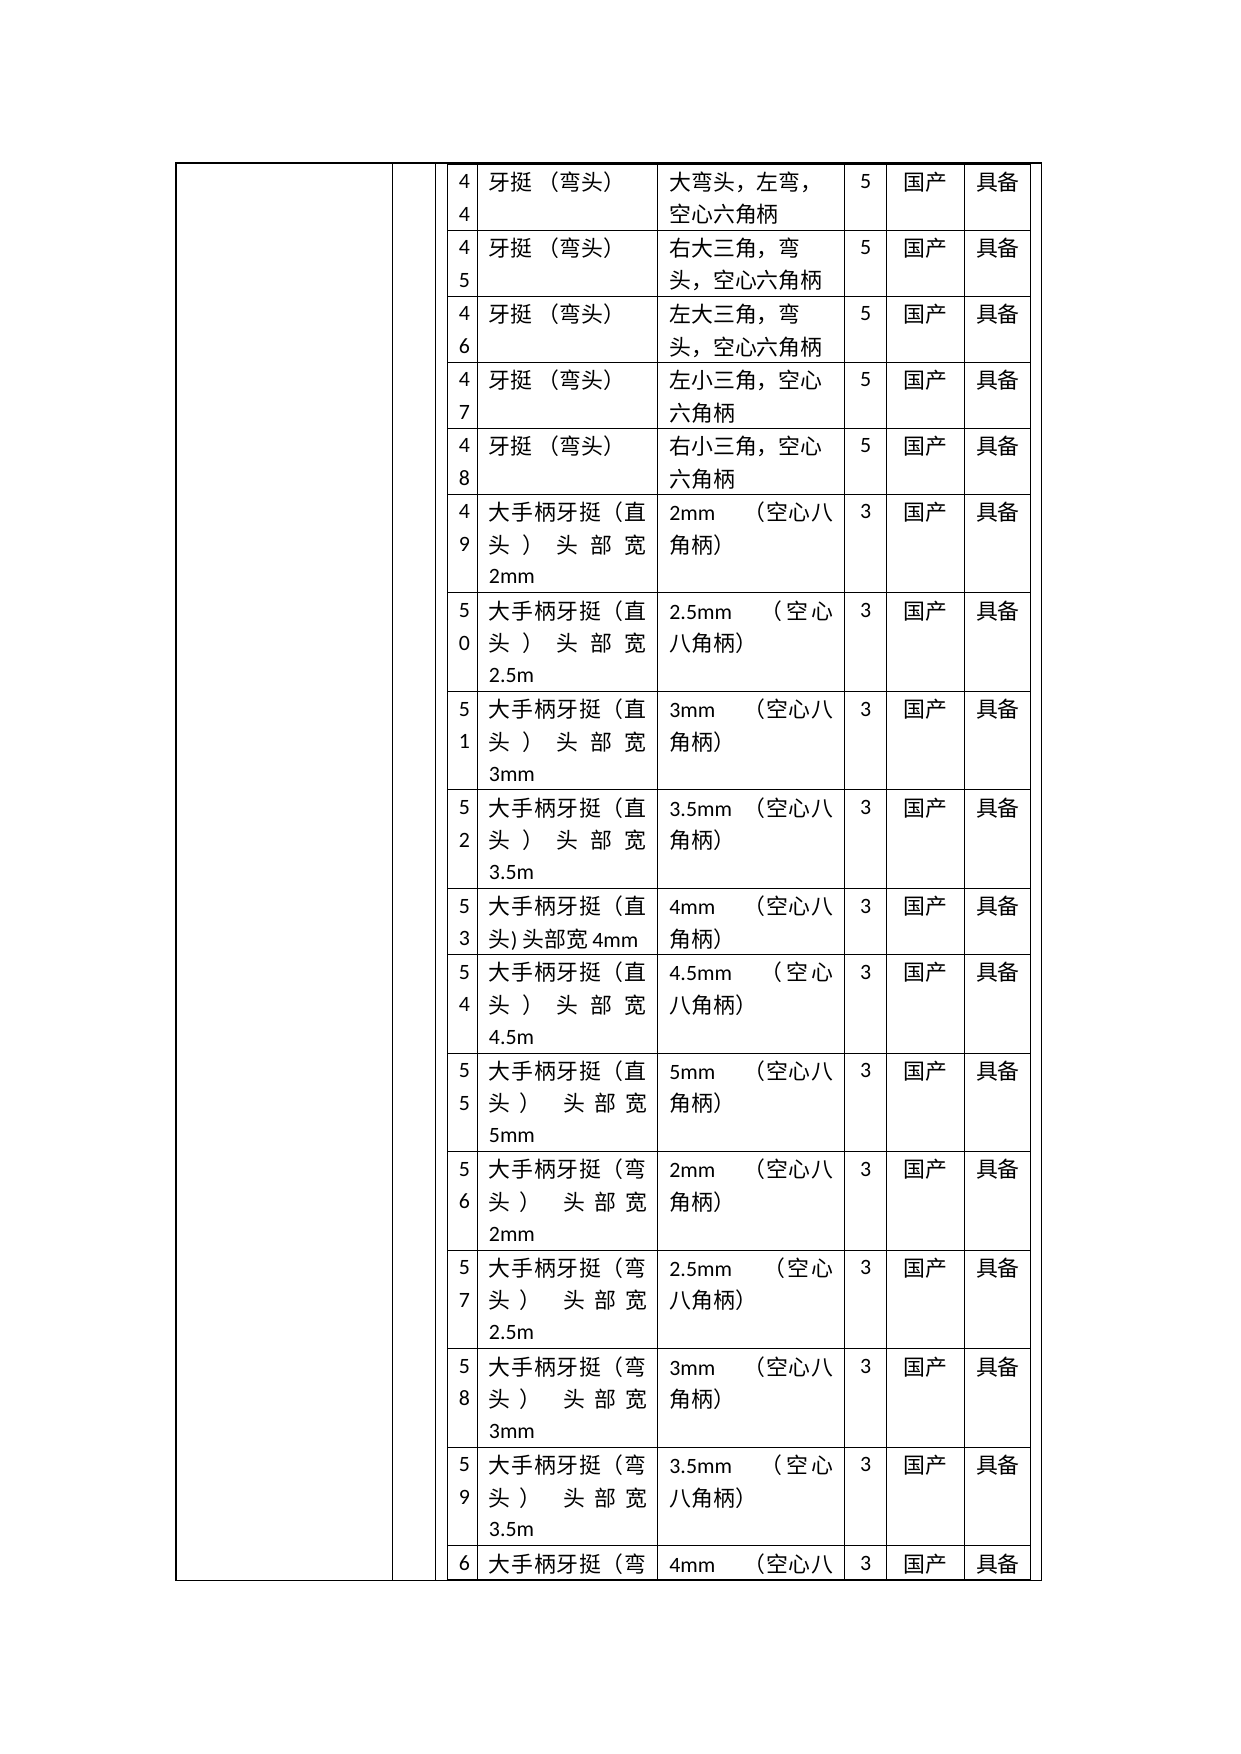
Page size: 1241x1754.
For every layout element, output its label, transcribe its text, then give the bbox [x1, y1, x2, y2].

table_cell 数量单位：个 注：以上手术器械的材料均为不锈钢或医用高分子材料。 [887, 1349, 964, 1447]
table_cell 数量单位：个 注：以上手术器械的材料均为不锈钢或医用高分子材料。 [478, 495, 657, 592]
table_cell 数量单位：个 注：以上手术器械的材料均为不锈钢或医用高分子材料。 [845, 1349, 886, 1447]
table_cell 数量单位：个 注：以上手术器械的材料均为不锈钢或医用高分子材料。 [658, 297, 844, 362]
table_cell 数量单位：个 注：以上手术器械的材料均为不锈钢或医用高分子材料。 [658, 955, 844, 1053]
table_cell 数量单位：个 注：以上手术器械的材料均为不锈钢或医用高分子材料。 [887, 889, 964, 954]
table_cell 数量单位：个 注：以上手术器械的材料均为不锈钢或医用高分子材料。 [965, 1349, 1030, 1447]
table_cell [965, 1546, 1030, 1579]
table_cell 数量单位：个 注：以上手术器械的材料均为不锈钢或医用高分子材料。 [478, 1448, 657, 1545]
table_cell 数量单位：个 注：以上手术器械的材料均为不锈钢或医用高分子材料。 [845, 955, 886, 1053]
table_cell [448, 1546, 477, 1579]
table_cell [887, 165, 964, 230]
table_cell 数量单位：个 注：以上手术器械的材料均为不锈钢或医用高分子材料。 [965, 593, 1030, 691]
table_cell 数量单位：个 注：以上手术器械的材料均为不锈钢或医用高分子材料。 [658, 1054, 844, 1151]
table_cell 数量单位：个 注：以上手术器械的材料均为不锈钢或医用高分子材料。 [658, 1152, 844, 1250]
table_cell 数量单位：个 注：以上手术器械的材料均为不锈钢或医用高分子材料。 [658, 593, 844, 691]
table_cell 数量单位：个 注：以上手术器械的材料均为不锈钢或医用高分子材料。 [478, 955, 657, 1053]
table_cell 数量单位：个 注：以上手术器械的材料均为不锈钢或医用高分子材料。 [478, 363, 657, 428]
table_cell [448, 165, 477, 230]
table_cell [478, 1546, 657, 1579]
table_cell 数量单位：个 注：以上手术器械的材料均为不锈钢或医用高分子材料。 [887, 692, 964, 789]
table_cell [845, 1546, 886, 1579]
table_cell 数量单位：个 注：以上手术器械的材料均为不锈钢或医用高分子材料。 [478, 692, 657, 789]
table_cell 数量单位：个 注：以上手术器械的材料均为不锈钢或医用高分子材料。 [845, 790, 886, 888]
table_cell 数量单位：个 注：以上手术器械的材料均为不锈钢或医用高分子材料。 [887, 1152, 964, 1250]
table_cell 数量单位：个 注：以上手术器械的材料均为不锈钢或医用高分子材料。 [887, 593, 964, 691]
table_cell 数量单位：个 注：以上手术器械的材料均为不锈钢或医用高分子材料。 [478, 429, 657, 494]
table_cell 数量单位：个 注：以上手术器械的材料均为不锈钢或医用高分子材料。 [658, 1349, 844, 1447]
table_cell 数量单位：个 注：以上手术器械的材料均为不锈钢或医用高分子材料。 [658, 790, 844, 888]
table_cell 数量单位：个 注：以上手术器械的材料均为不锈钢或医用高分子材料。 [658, 363, 844, 428]
table_cell 数量单位：个 注：以上手术器械的材料均为不锈钢或医用高分子材料。 [845, 593, 886, 691]
table_cell 数量单位：个 注：以上手术器械的材料均为不锈钢或医用高分子材料。 [478, 1054, 657, 1151]
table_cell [1031, 164, 1041, 1580]
table_cell 数量单位：个 注：以上手术器械的材料均为不锈钢或医用高分子材料。 [887, 1054, 964, 1151]
table_cell 数量单位：个 注：以上手术器械的材料均为不锈钢或医用高分子材料。 [478, 889, 657, 954]
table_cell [658, 165, 844, 230]
table_cell 数量单位：个 注：以上手术器械的材料均为不锈钢或医用高分子材料。 [965, 790, 1030, 888]
table_cell 数量单位：个 注：以上手术器械的材料均为不锈钢或医用高分子材料。 [478, 231, 657, 296]
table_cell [436, 164, 447, 1580]
table_cell 数量单位：个 注：以上手术器械的材料均为不锈钢或医用高分子材料。 [965, 495, 1030, 592]
table_cell 数量单位：个 注：以上手术器械的材料均为不锈钢或医用高分子材料。 [965, 363, 1030, 428]
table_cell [845, 165, 886, 230]
table_cell 数量单位：个 注：以上手术器械的材料均为不锈钢或医用高分子材料。 [965, 955, 1030, 1053]
table_cell 数量单位：个 注：以上手术器械的材料均为不锈钢或医用高分子材料。 [845, 495, 886, 592]
table_cell 数量单位：个 注：以上手术器械的材料均为不锈钢或医用高分子材料。 [658, 495, 844, 592]
table_cell 数量单位：个 注：以上手术器械的材料均为不锈钢或医用高分子材料。 [845, 1251, 886, 1348]
table_cell 数量单位：个 注：以上手术器械的材料均为不锈钢或医用高分子材料。 [845, 1054, 886, 1151]
table_cell 数量单位：个 注：以上手术器械的材料均为不锈钢或医用高分子材料。 [965, 231, 1030, 296]
table_cell 数量单位：个 注：以上手术器械的材料均为不锈钢或医用高分子材料。 [965, 429, 1030, 494]
table_cell 数量单位：个 注：以上手术器械的材料均为不锈钢或医用高分子材料。 [887, 231, 964, 296]
table_cell 数量单位：个 注：以上手术器械的材料均为不锈钢或医用高分子材料。 [658, 429, 844, 494]
table_cell 数量单位：个 注：以上手术器械的材料均为不锈钢或医用高分子材料。 [658, 889, 844, 954]
table_cell 数量单位：个 注：以上手术器械的材料均为不锈钢或医用高分子材料。 [658, 1448, 844, 1545]
table_cell 数量单位：个 注：以上手术器械的材料均为不锈钢或医用高分子材料。 [478, 593, 657, 691]
table_cell 数量单位：个 注：以上手术器械的材料均为不锈钢或医用高分子材料。 [478, 1349, 657, 1447]
table_cell 1 [393, 164, 435, 1580]
table_cell 数量单位：个 注：以上手术器械的材料均为不锈钢或医用高分子材料。 [478, 790, 657, 888]
table_cell 数量单位：个 注：以上手术器械的材料均为不锈钢或医用高分子材料。 [658, 231, 844, 296]
table_cell 数量单位：个 注：以上手术器械的材料均为不锈钢或医用高分子材料。 [887, 790, 964, 888]
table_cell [658, 1546, 844, 1579]
table_cell 数量单位：个 注：以上手术器械的材料均为不锈钢或医用高分子材料。 [965, 889, 1030, 954]
table_cell 数量单位：个 注：以上手术器械的材料均为不锈钢或医用高分子材料。 [965, 297, 1030, 362]
table_cell 数量单位：个 注：以上手术器械的材料均为不锈钢或医用高分子材料。 [845, 692, 886, 789]
table_cell 数量单位：个 注：以上手术器械的材料均为不锈钢或医用高分子材料。 [965, 692, 1030, 789]
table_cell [478, 165, 657, 230]
table_cell 数量单位：个 注：以上手术器械的材料均为不锈钢或医用高分子材料。 [478, 1152, 657, 1250]
table_cell 数量单位：个 注：以上手术器械的材料均为不锈钢或医用高分子材料。 [887, 363, 964, 428]
table_cell 数量单位：个 注：以上手术器械的材料均为不锈钢或医用高分子材料。 [887, 429, 964, 494]
table_cell 数量单位：个 注：以上手术器械的材料均为不锈钢或医用高分子材料。 [887, 1448, 964, 1545]
table_cell 数量单位：个 注：以上手术器械的材料均为不锈钢或医用高分子材料。 [478, 297, 657, 362]
table_cell 数量单位：个 注：以上手术器械的材料均为不锈钢或医用高分子材料。 [965, 1054, 1030, 1151]
table_cell 数量单位：个 注：以上手术器械的材料均为不锈钢或医用高分子材料。 [887, 1251, 964, 1348]
table_cell 数量单位：个 注：以上手术器械的材料均为不锈钢或医用高分子材料。 [478, 1251, 657, 1348]
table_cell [887, 1546, 964, 1579]
table_cell 数量单位：个 注：以上手术器械的材料均为不锈钢或医用高分子材料。 [658, 1251, 844, 1348]
table_cell 数量单位：个 注：以上手术器械的材料均为不锈钢或医用高分子材料。 [887, 955, 964, 1053]
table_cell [965, 165, 1030, 230]
table_cell 数量单位：个 注：以上手术器械的材料均为不锈钢或医用高分子材料。 [887, 297, 964, 362]
table_cell 数量单位：个 注：以上手术器械的材料均为不锈钢或医用高分子材料。 [965, 1251, 1030, 1348]
table_cell 数量单位：个 注：以上手术器械的材料均为不锈钢或医用高分子材料。 [965, 1152, 1030, 1250]
table_cell [177, 164, 392, 1580]
table_cell 数量单位：个 注：以上手术器械的材料均为不锈钢或医用高分子材料。 [845, 1448, 886, 1545]
table_cell 数量单位：个 注：以上手术器械的材料均为不锈钢或医用高分子材料。 [845, 1152, 886, 1250]
table_cell 数量单位：个 注：以上手术器械的材料均为不锈钢或医用高分子材料。 [658, 692, 844, 789]
table_cell 数量单位：个 注：以上手术器械的材料均为不锈钢或医用高分子材料。 [965, 1448, 1030, 1545]
table_cell 数量单位：个 注：以上手术器械的材料均为不锈钢或医用高分子材料。 [887, 495, 964, 592]
